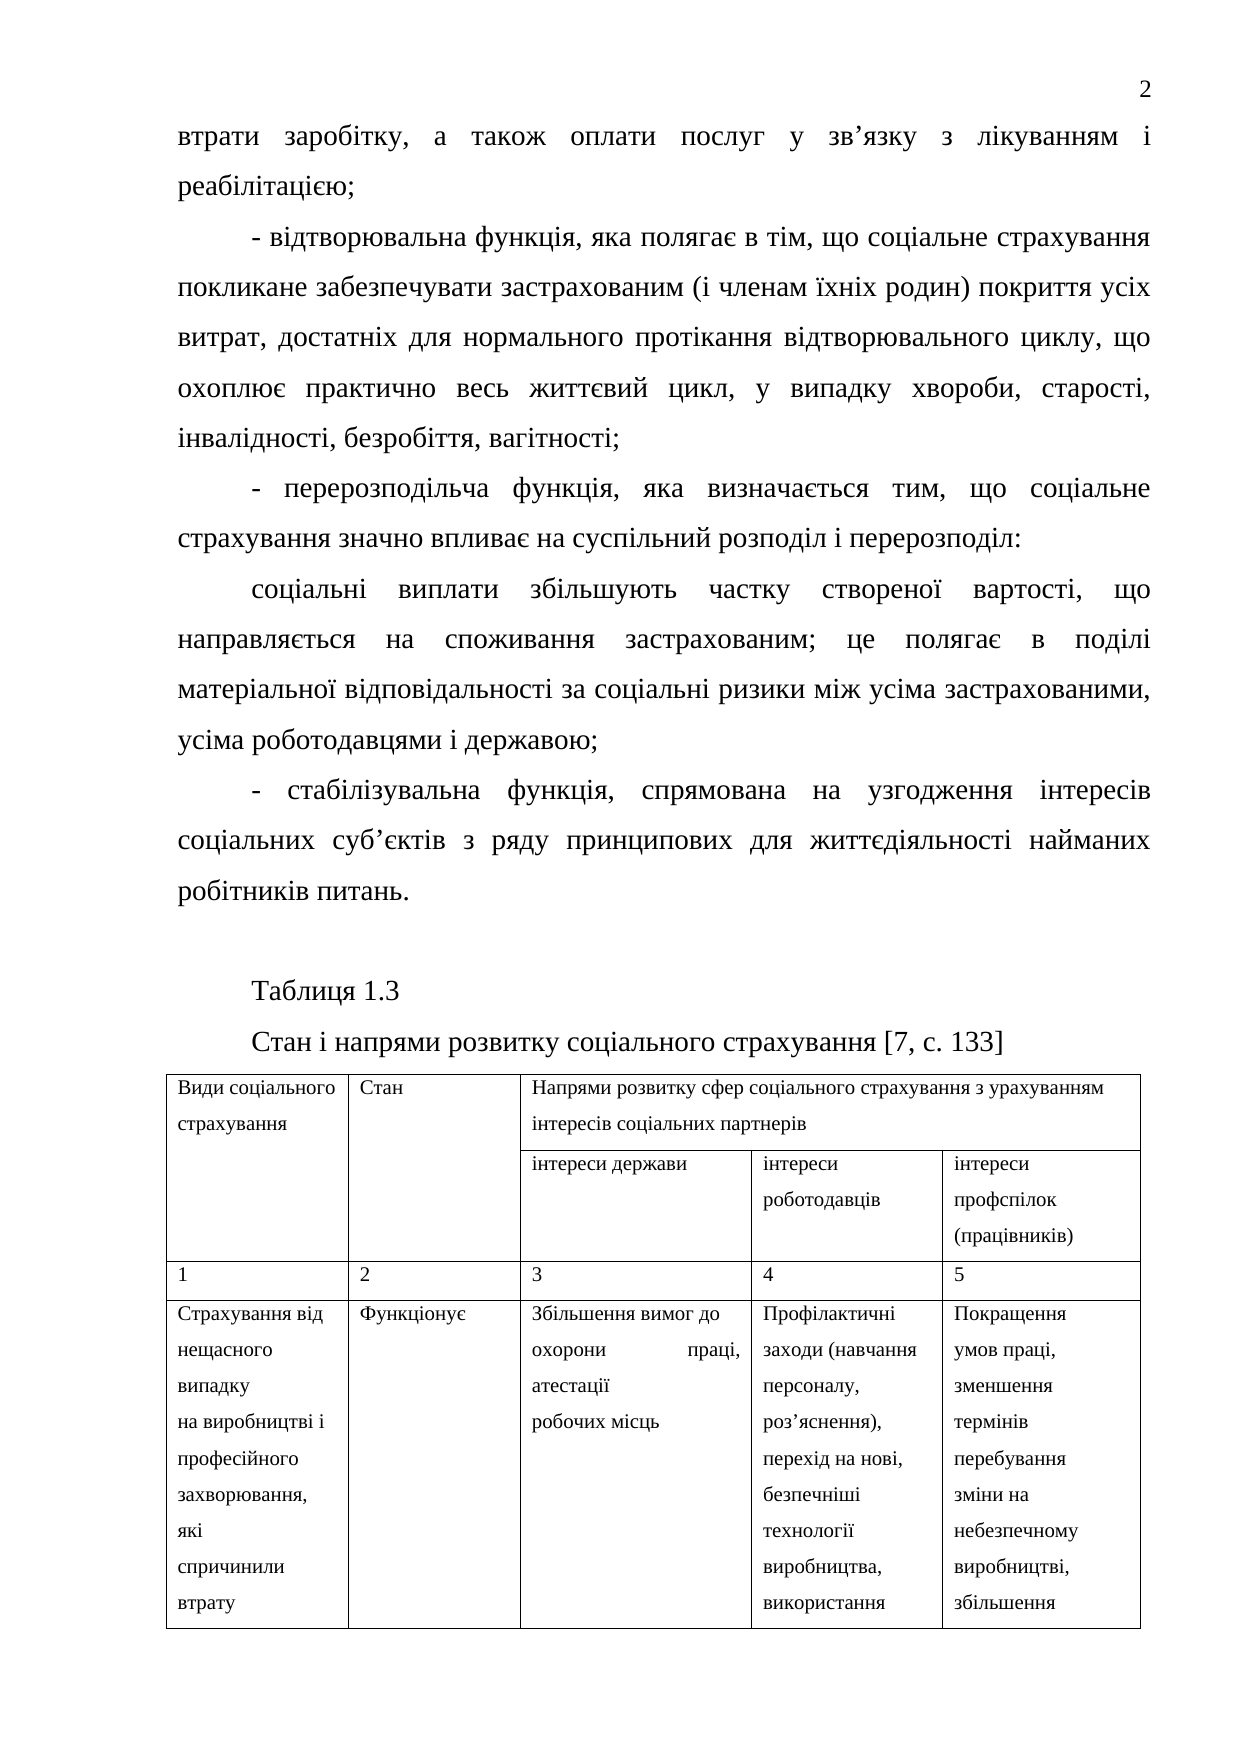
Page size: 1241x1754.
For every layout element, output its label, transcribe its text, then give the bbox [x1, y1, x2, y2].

table_header Напрями розвитку сфер соціального страхування з урахуванням інтересів соціальних партнерів [521, 1075, 1140, 1149]
text - перерозподільча функція, яка визначається тим, що соціальне страхування значно впливає на суспільний розподіл і перерозподіл: [177, 470, 1152, 554]
text Стан і напрями розвитку соціального страхування [7, с. 133] [177, 1024, 1152, 1057]
table_cell 3 [521, 1262, 751, 1300]
table_cell 5 [943, 1262, 1140, 1300]
table_cell 4 [752, 1262, 942, 1300]
table_cell інтереси роботодавців [752, 1151, 942, 1261]
text - відтворювальна функція, яка полягає в тім, що соціальне страхування покликане забезпечувати застрахованим (і членам їхніх родин) покриття усіх витрат, достатніх для нормального протікання відтворювального циклу, що охоплює практично весь життєвий цикл, у випадку хвороби, старості, інвалідності, безробіття, вагітності; [177, 219, 1152, 453]
table_cell інтереси держави [521, 1151, 751, 1261]
table_cell Функціонує [349, 1301, 520, 1628]
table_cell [752, 1301, 942, 1628]
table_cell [943, 1301, 1140, 1628]
table_header Стан [349, 1075, 520, 1261]
table_cell 2 [349, 1262, 520, 1300]
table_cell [521, 1301, 751, 1628]
text - стабілізувальна функція, спрямована на узгодження інтересів соціальних суб’єктів з ряду принципових для життєдіяльності найманих робітників питань. [177, 772, 1152, 906]
table_header Види соціального страхування [167, 1075, 348, 1261]
table_cell інтереси профспілок (працівників) [943, 1151, 1140, 1261]
table_cell 1 [167, 1262, 348, 1300]
text соціальні виплати збільшують частку створеної вартості, що направляється на споживання застрахованим; це полягає в поділі матеріальної відповідальності за соціальні ризики між усіма застрахованими, усіма роботодавцями і державою; [177, 571, 1152, 755]
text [177, 118, 1152, 202]
text Таблиця 1.3 [177, 973, 1152, 1007]
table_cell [167, 1301, 348, 1628]
